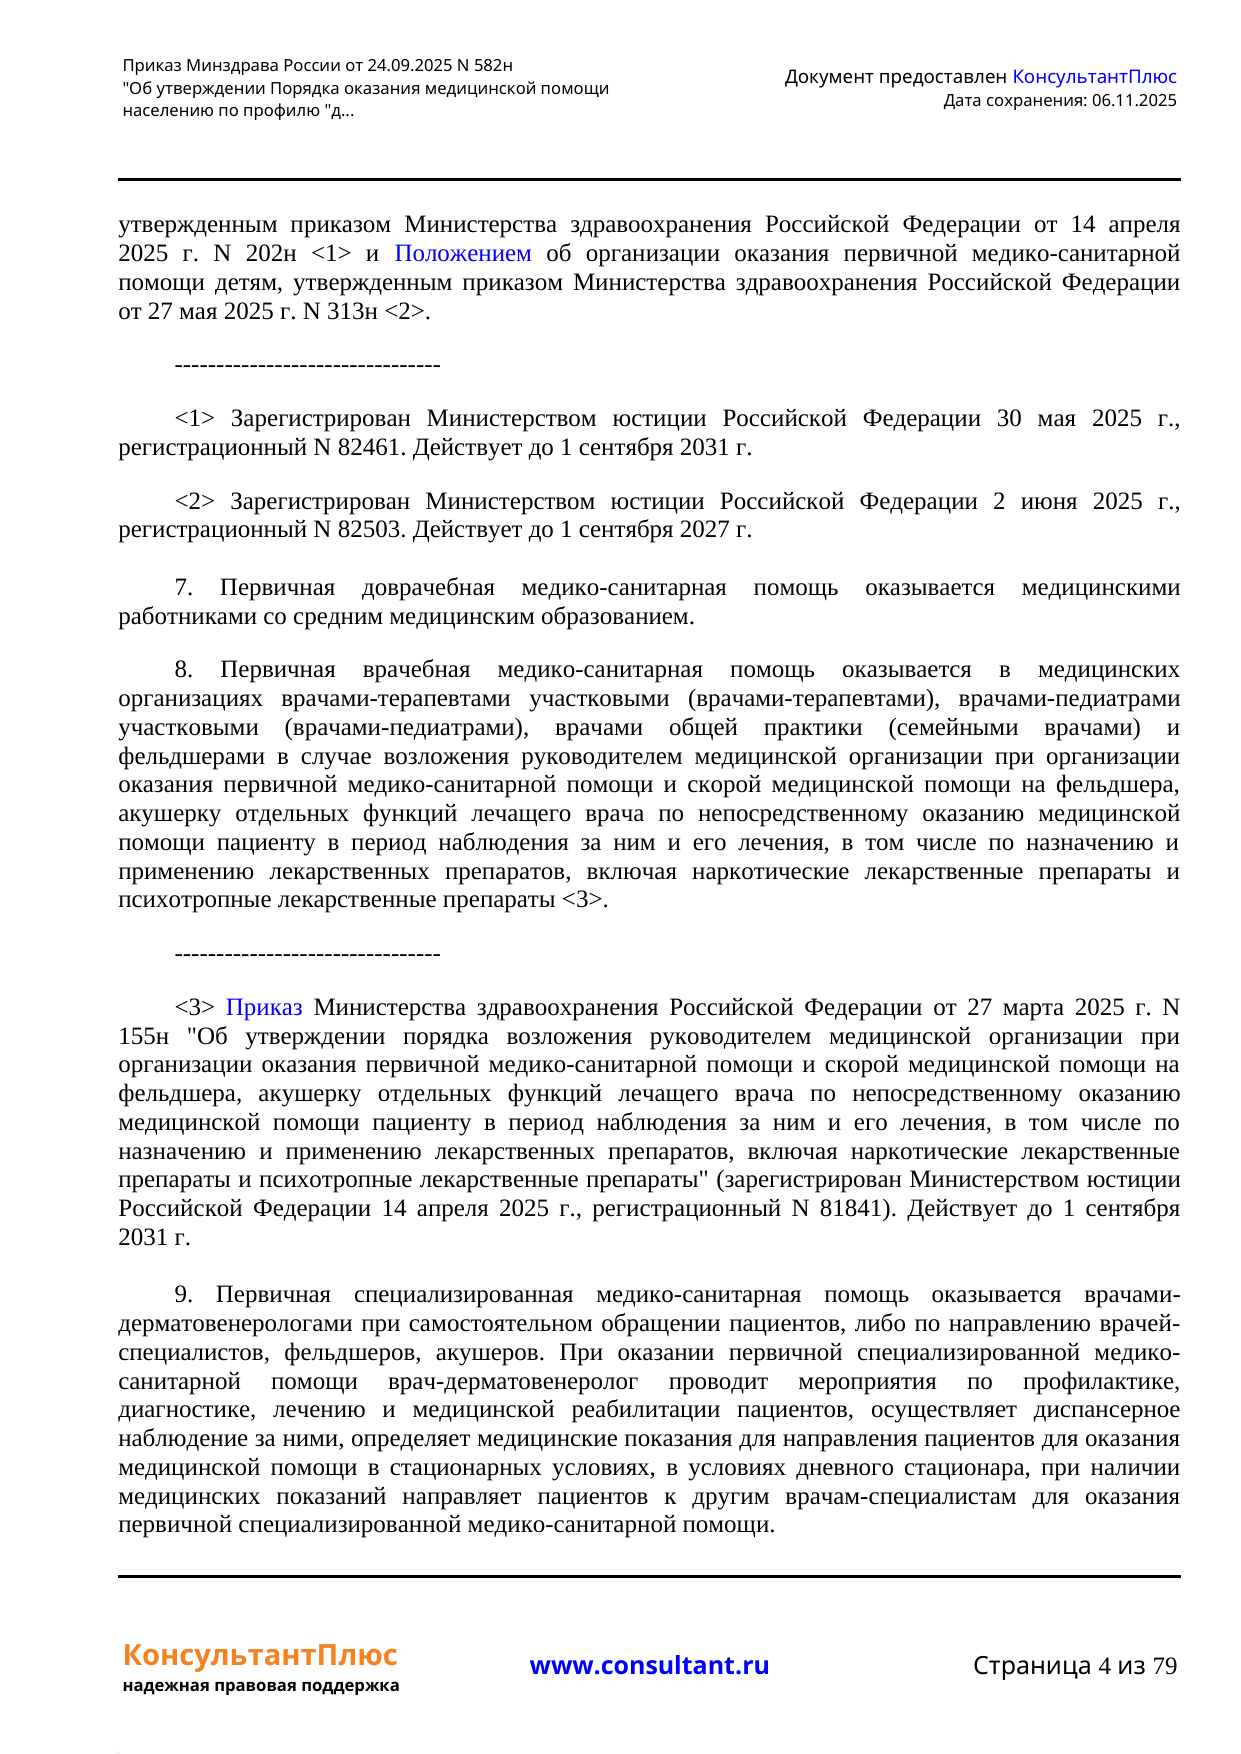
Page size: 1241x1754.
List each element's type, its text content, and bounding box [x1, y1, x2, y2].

text 7. Первичная доврачебная медико-санитарная помощь оказывается медицинскими работниками со средним медицинским образованием. [118, 572, 1181, 629]
text 9. Первичная специализированная медико-санитарная помощь оказывается врачами-дерматовенерологами при самостоятельном обращении пациентов, либо по направлению врачей-специалистов, фельдшеров, акушеров. При оказании первичной специализированной медико-санитарной помощи врач-дерматовенеролог проводит мероприятия по профилактике, диагностике, лечению и медицинской реабилитации пациентов, осуществляет диспансерное наблюдение за ними, определяет медицинские показания для направления пациентов для оказания медицинской помощи в стационарных условиях, в условиях дневного стационара, при наличии медицинских показаний направляет пациентов к другим врачам-специалистам для оказания первичной специализированной медико-санитарной помощи. [118, 1279, 1181, 1538]
text <1> Зарегистрирован Министерством юстиции Российской Федерации 30 мая 2025 г., регистрационный N 82461. Действует до 1 сентября 2031 г. [118, 403, 1181, 461]
text <2> Зарегистрирован Министерством юстиции Российской Федерации 2 июня 2025 г., регистрационный N 82503. Действует до 1 сентября 2027 г. [118, 486, 1181, 543]
text -------------------------------- [118, 938, 1181, 967]
text 8. Первичная врачебная медико-санитарная помощь оказывается в медицинских организациях врачами-терапевтами участковыми (врачами-терапевтами), врачами-педиатрами участковыми (врачами-педиатрами), врачами общей практики (семейными врачами) и фельдшерами в случае возложения руководителем медицинской организации при организации оказания первичной медико-санитарной помощи и скорой медицинской помощи на фельдшера, акушерку отдельных функций лечащего врача по непосредственному оказанию медицинской помощи пациенту в период наблюдения за ним и его лечения, в том числе по назначению и применению лекарственных препаратов, включая наркотические лекарственные препараты и психотропные лекарственные препараты <3>. [118, 654, 1181, 913]
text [118, 209, 1181, 324]
text <3> Приказ Министерства здравоохранения Российской Федерации от 27 марта 2025 г. N 155н "Об утверждении порядка возложения руководителем медицинской организации при организации оказания первичной медико-санитарной помощи и скорой медицинской помощи на фельдшера, акушерку отдельных функций лечащего врача по непосредственному оказанию медицинской помощи пациенту в период наблюдения за ним и его лечения, в том числе по назначению и применению лекарственных препаратов, включая наркотические лекарственные препараты и психотропные лекарственные препараты" (зарегистрирован Министерством юстиции Российской Федерации 14 апреля 2025 г., регистрационный N 81841). Действует до 1 сентября 2031 г. [118, 992, 1181, 1251]
text -------------------------------- [118, 349, 1181, 378]
